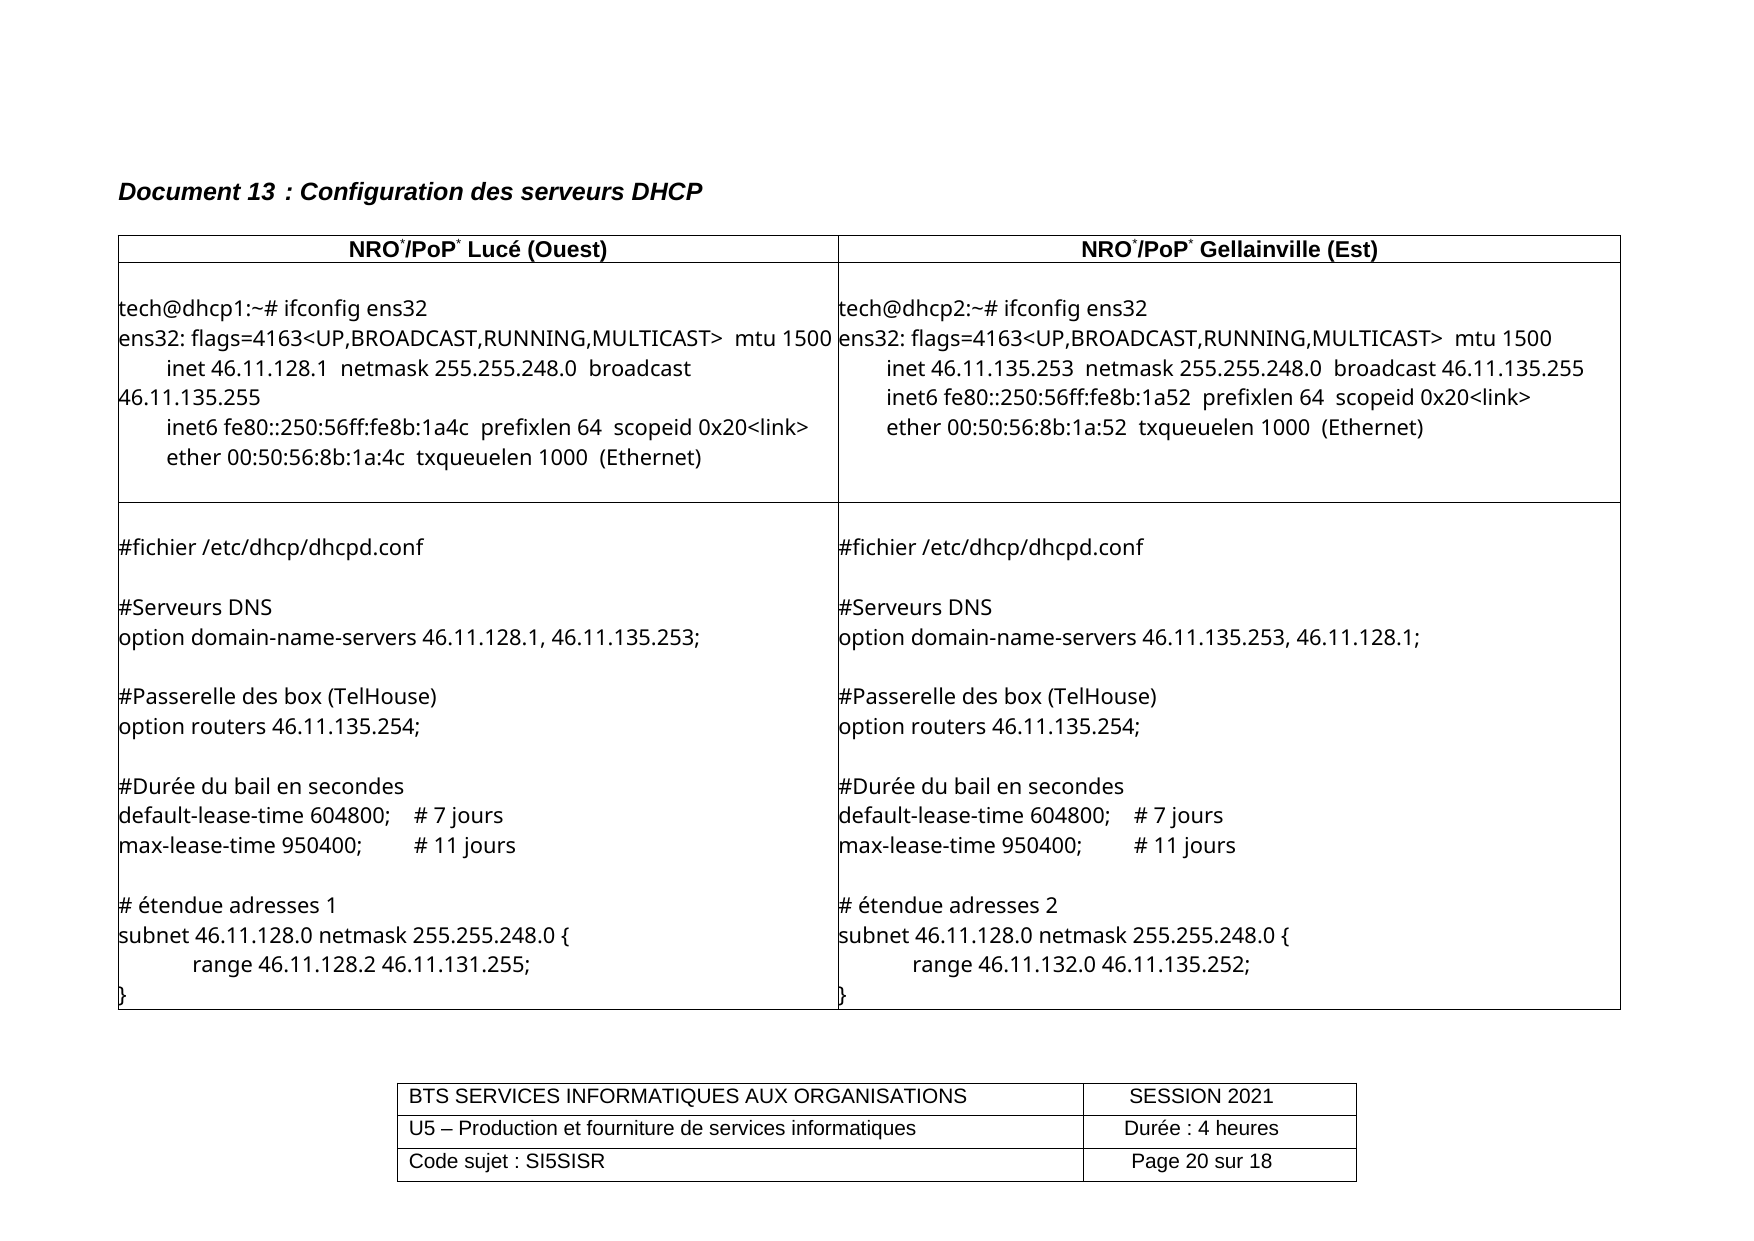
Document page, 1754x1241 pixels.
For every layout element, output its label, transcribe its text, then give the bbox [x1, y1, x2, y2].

table_header NRO*/PoP* Gellainville (Est) [839, 236, 1620, 262]
text Document 13 : Configuration des serveurs DHCP [118, 177, 1636, 206]
table_cell #fichier /etc/dhcp/dhcpd.conf #Serveurs DNS option domain-name-servers 46.11.135.253, 46.11.128.1; #Passerelle des box (TelHouse) option routers 46.11.135.254; #Durée du bail en secondes default-lease-time 604800; # 7 jours max-lease-time 950400; # 11 jours # étendue adresses 2 subnet 46.11.128.0 netmask 255.255.248.0 { range 46.11.132.0 46.11.135.252; } [839, 503, 1620, 1009]
table_cell tech@dhcp2:~# ifconfig ens32 ens32: flags=4163<UP,BROADCAST,RUNNING,MULTICAST> mtu 1500 inet 46.11.135.253 netmask 255.255.248.0 broadcast 46.11.135.255 inet6 fe80::250:56ff:fe8b:1a52 prefixlen 64 scopeid 0x20<link> ether 00:50:56:8b:1a:52 txqueuelen 1000 (Ethernet) [839, 263, 1620, 502]
table_cell #fichier /etc/dhcp/dhcpd.conf #Serveurs DNS option domain-name-servers 46.11.128.1, 46.11.135.253; #Passerelle des box (TelHouse) option routers 46.11.135.254; #Durée du bail en secondes default-lease-time 604800; # 7 jours max-lease-time 950400; # 11 jours # étendue adresses 1 subnet 46.11.128.0 netmask 255.255.248.0 { range 46.11.128.2 46.11.131.255; } [119, 503, 838, 1009]
table_cell tech@dhcp1:~# ifconfig ens32 ens32: flags=4163<UP,BROADCAST,RUNNING,MULTICAST> mtu 1500 inet 46.11.128.1 netmask 255.255.248.0 broadcast 46.11.135.255 inet6 fe80::250:56ff:fe8b:1a4c prefixlen 64 scopeid 0x20<link> ether 00:50:56:8b:1a:4c txqueuelen 1000 (Ethernet) [119, 263, 838, 502]
table_header NRO*/PoP* Lucé (Ouest) [119, 236, 838, 262]
